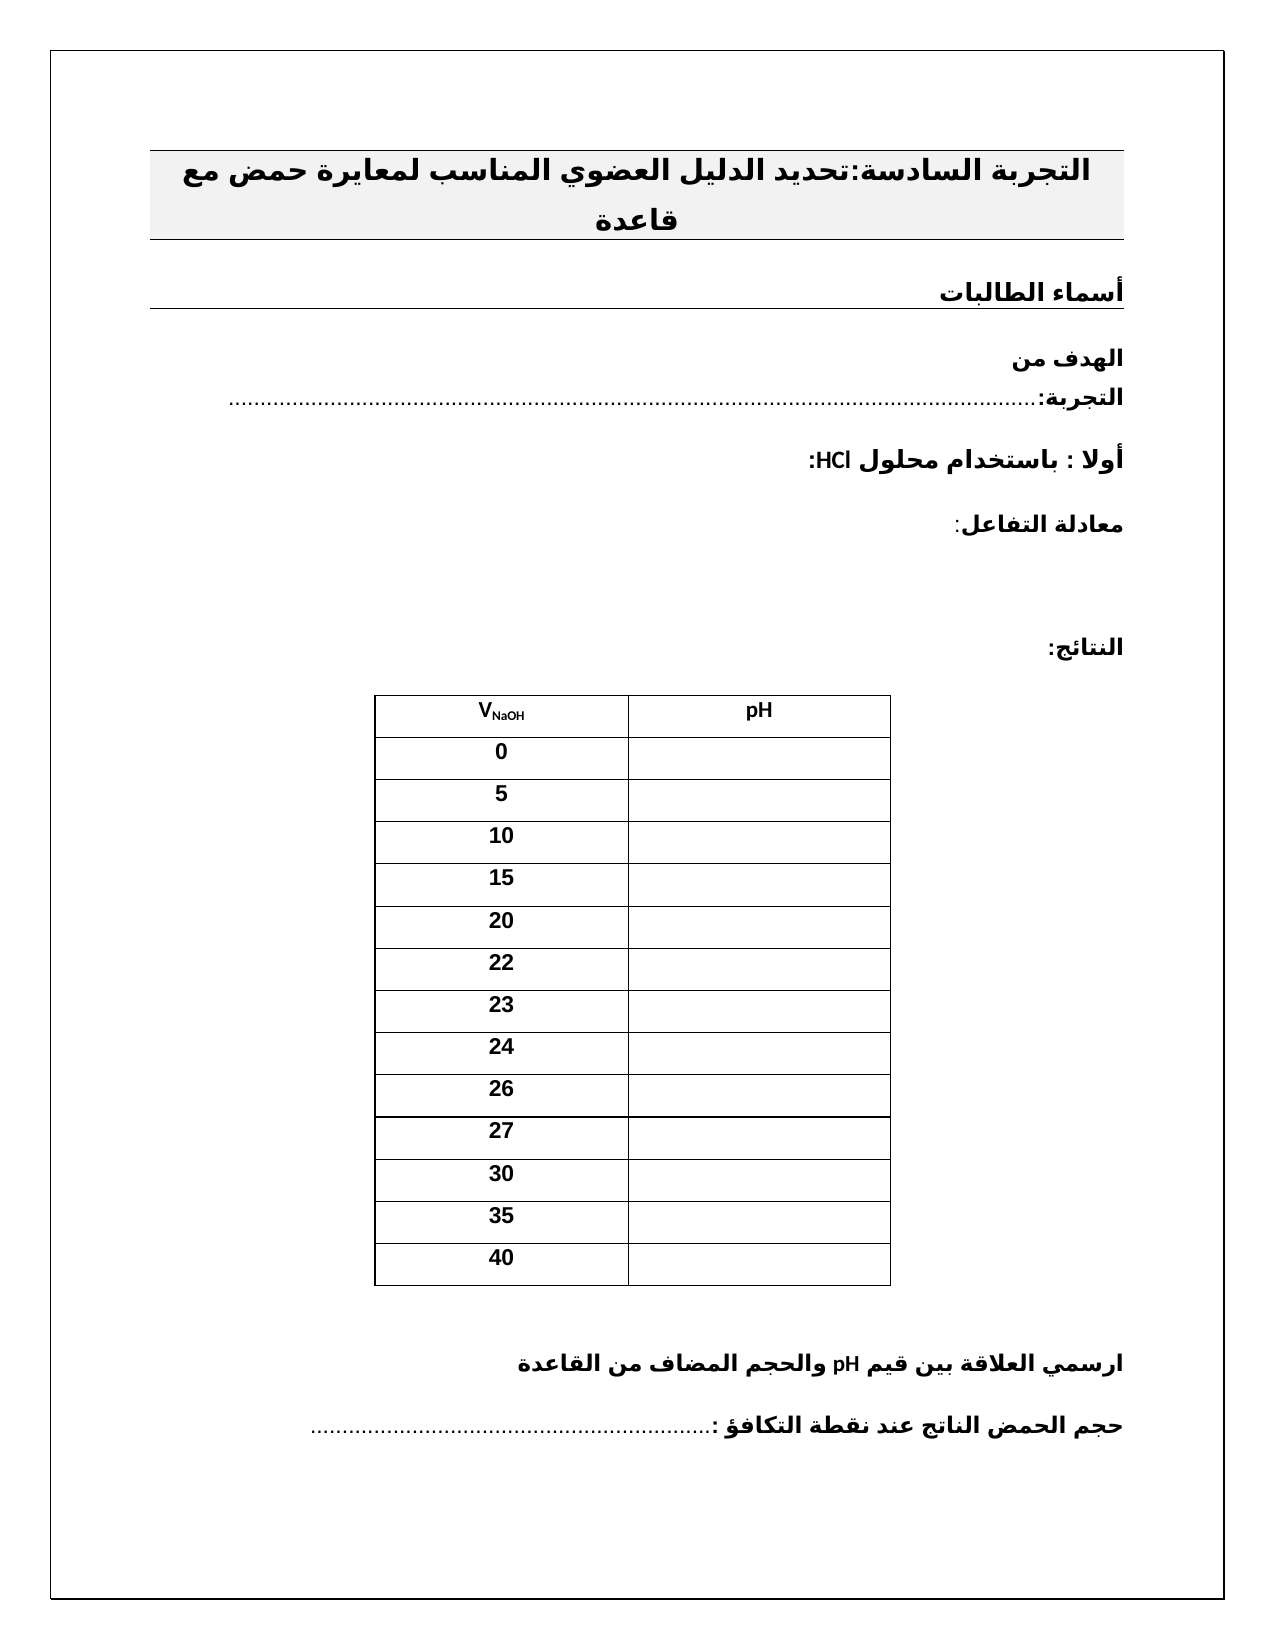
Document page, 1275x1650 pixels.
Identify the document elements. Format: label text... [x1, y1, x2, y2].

table_cell [629, 738, 890, 779]
table_cell [629, 1075, 890, 1116]
table_cell 24 [376, 1033, 628, 1074]
table_cell 35 [376, 1202, 628, 1243]
table_cell [629, 1118, 890, 1159]
text الهدف من التجربة:............................................................................................................................... [150, 345, 1124, 411]
table_cell 23 [376, 991, 628, 1032]
table_cell [629, 1244, 890, 1285]
text أسماء الطالبات [150, 278, 1124, 308]
table_header VNaOH [376, 696, 628, 737]
table_cell [629, 864, 890, 906]
table_cell 15 [376, 864, 628, 906]
table_cell [629, 780, 890, 821]
table_cell [629, 907, 890, 948]
text معادلة التفاعل: [150, 511, 1124, 537]
table_header pH [629, 696, 890, 737]
table_cell 5 [376, 780, 628, 821]
table_cell [629, 949, 890, 990]
table_cell [629, 991, 890, 1032]
table_cell 10 [376, 822, 628, 863]
table_cell 20 [376, 907, 628, 948]
table_cell [629, 1033, 890, 1074]
table_cell [629, 822, 890, 863]
table_cell [629, 1160, 890, 1201]
text ارسمي العلاقة بين قيم pH والحجم المضاف من القاعدة [150, 1349, 1124, 1377]
table_cell 30 [376, 1160, 628, 1201]
table_cell 40 [376, 1244, 628, 1285]
text حجم الحمض الناتج عند نقطة التكافؤ :............................................................... [150, 1412, 1124, 1438]
text التجربة السادسة:تحديد الدليل العضوي المناسب لمعايرة حمض مع قاعدة [150, 151, 1124, 239]
table_cell 27 [376, 1118, 628, 1159]
text أولا : باستخدام محلول HCl: [150, 444, 1124, 475]
table_cell 26 [376, 1075, 628, 1116]
table_cell 22 [376, 949, 628, 990]
text النتائج: [150, 634, 1124, 661]
table_cell [629, 1202, 890, 1243]
table_cell 0 [376, 738, 628, 779]
